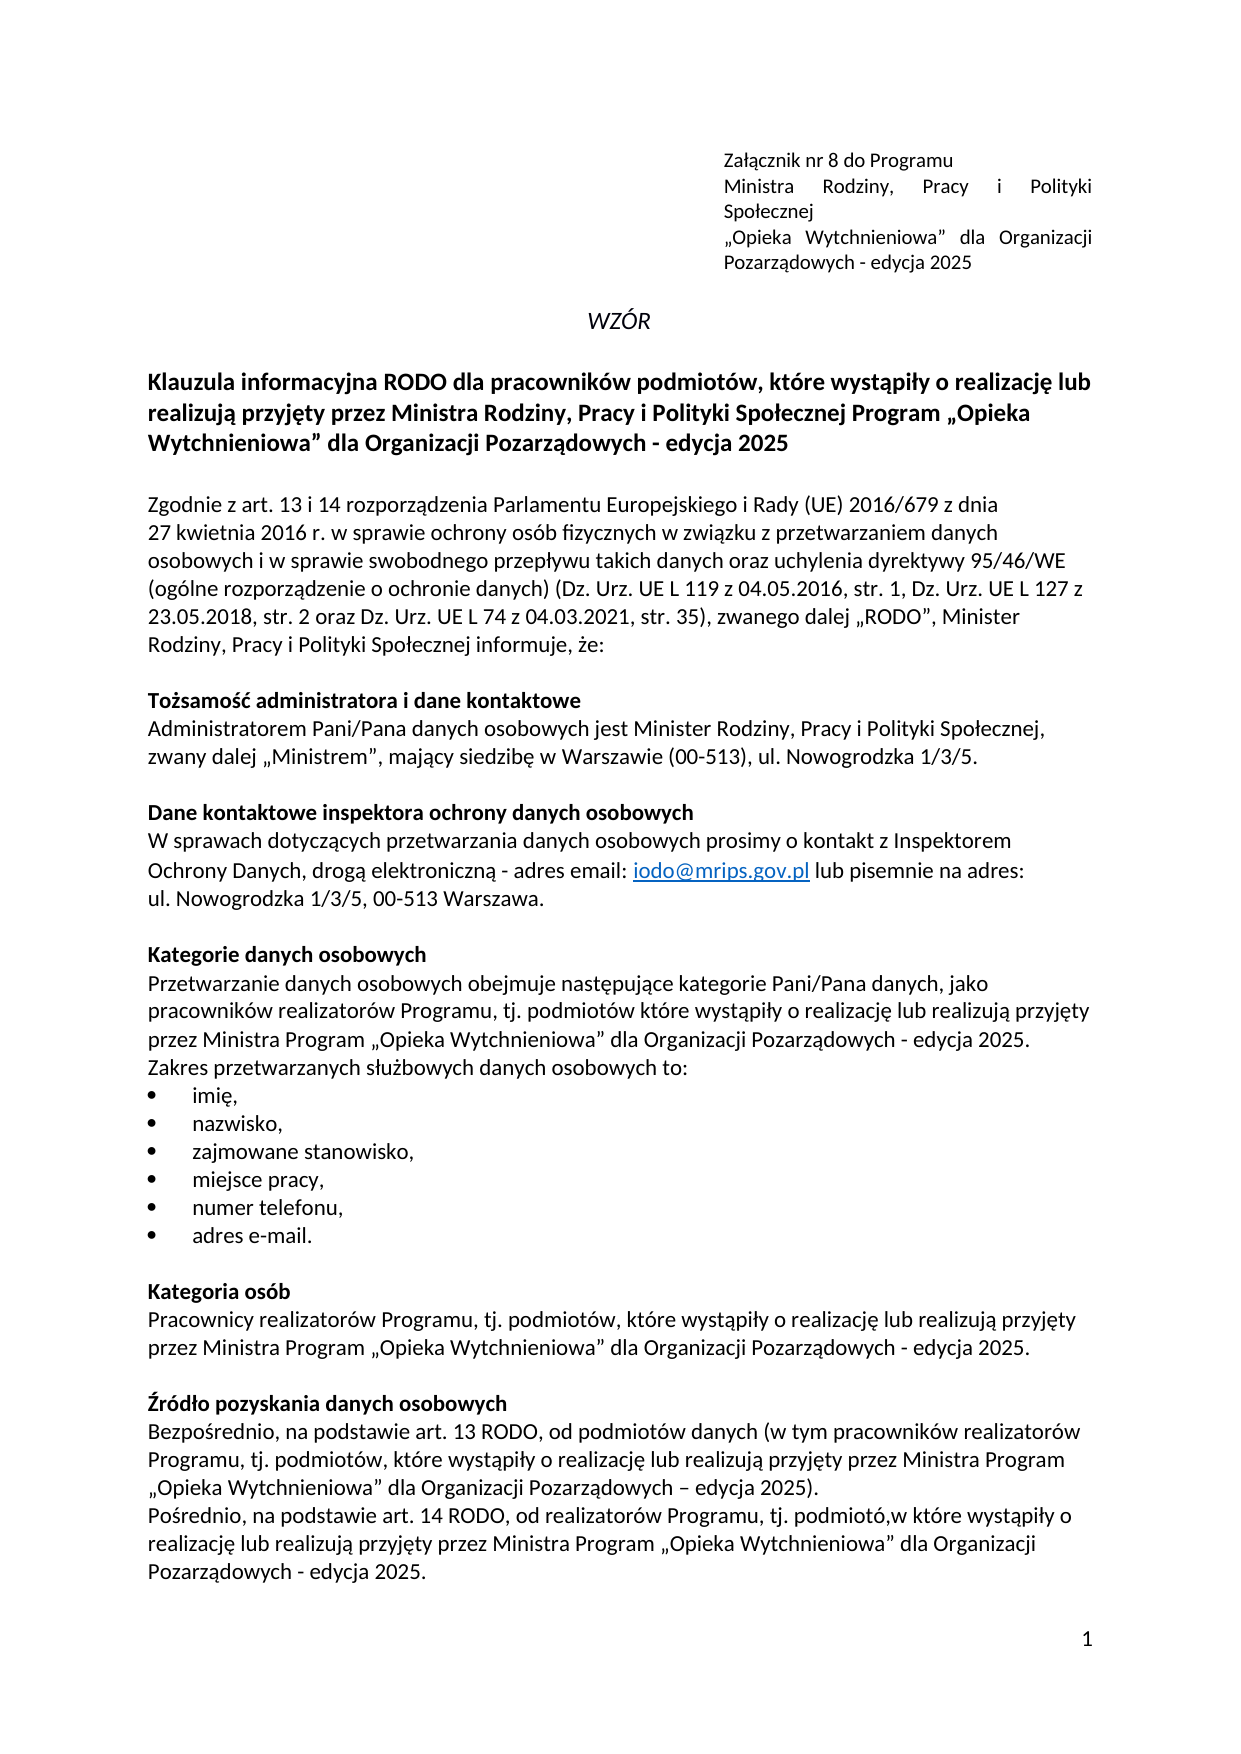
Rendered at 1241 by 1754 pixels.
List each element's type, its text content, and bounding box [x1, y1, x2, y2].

text Zgodnie z art. 13 i 14 rozporządzenia Parlamentu Europejskiego i Rady (UE) 2016/679 z dnia 27 kwietnia 2016 r. w sprawie ochrony osób fizycznych w związku z przetwarzaniem danych osobowych i w sprawie swobodnego przepływu takich danych oraz uchylenia dyrektywy 95/46/WE (ogólne rozporządzenie o ochronie danych) (Dz. Urz. UE L 119 z 04.05.2016, str. 1, Dz. Urz. UE L 127 z 23.05.2018, str. 2 oraz Dz. Urz. UE L 74 z 04.03.2021, str. 35), zwanego dalej „RODO”, Minister Rodziny, Pracy i Polityki Społecznej informuje, że: [148, 490, 1093, 658]
text Ministra Rodziny, Pracy i Polityki Społecznej [723, 173, 1093, 224]
list zajmowane stanowisko, [148, 1137, 1093, 1165]
text Źródło pozyskania danych osobowych [148, 1389, 1093, 1417]
list imię, [148, 1081, 1093, 1109]
text Tożsamość administratora i dane kontaktowe [148, 686, 1093, 714]
list nazwisko, [148, 1109, 1093, 1137]
text Klauzula informacyjna RODO dla pracowników podmiotów, które wystąpiły o realizację lub realizują przyjęty przez Ministra Rodziny, Pracy i Polityki Społecznej Program „Opieka Wytchnieniowa” dla Organizacji Pozarządowych - edycja 2025 [148, 366, 1093, 458]
list miejsce pracy, [148, 1165, 1093, 1193]
text Administratorem Pani/Pana danych osobowych jest Minister Rodziny, Pracy i Polityki Społecznej, zwany dalej „Ministrem”, mający siedzibę w Warszawie (00-513), ul. Nowogrodzka 1/3/5. [148, 714, 1093, 770]
text Przetwarzanie danych osobowych obejmuje następujące kategorie Pani/Pana danych, jako [148, 969, 1093, 997]
text Bezpośrednio, na podstawie art. 13 RODO, od podmiotów danych (w tym pracowników realizatorów Programu, tj. podmiotów, które wystąpiły o realizację lub realizują przyjęty przez Ministra Program „Opieka Wytchnieniowa” dla Organizacji Pozarządowych – edycja 2025). [148, 1417, 1093, 1501]
text WZÓR [148, 305, 1093, 336]
text pracowników realizatorów Programu, tj. podmiotów które wystąpiły o realizację lub realizują przyjęty przez Ministra Program „Opieka Wytchnieniowa” dla Organizacji Pozarządowych - edycja 2025. [148, 997, 1093, 1053]
text Pracownicy realizatorów Programu, tj. podmiotów, które wystąpiły o realizację lub realizują przyjęty przez Ministra Program „Opieka Wytchnieniowa” dla Organizacji Pozarządowych - edycja 2025. [148, 1305, 1093, 1361]
text Kategoria osób [148, 1277, 1093, 1305]
text Dane kontaktowe inspektora ochrony danych osobowych [148, 798, 1093, 826]
list adres e-mail. [148, 1221, 1093, 1249]
text Zakres przetwarzanych służbowych danych osobowych to: [148, 1053, 1093, 1081]
text Załącznik nr 8 do Programu [723, 148, 1093, 173]
text W sprawach dotyczących przetwarzania danych osobowych prosimy o kontakt z Inspektorem Ochrony Danych, drogą elektroniczną - adres email: iodo@mrips.gov.pl lub pisemnie na adres: ul. Nowogrodzka 1/3/5, 00-513 Warszawa. [148, 826, 1093, 913]
text „Opieka Wytchnieniowa” dla Organizacji Pozarządowych - edycja 2025 [723, 224, 1093, 275]
text Kategorie danych osobowych [148, 941, 1093, 969]
text Pośrednio, na podstawie art. 14 RODO, od realizatorów Programu, tj. podmiotó,w które wystąpiły o realizację lub realizują przyjęty przez Ministra Program „Opieka Wytchnieniowa” dla Organizacji Pozarządowych - edycja 2025. [148, 1501, 1093, 1585]
list numer telefonu, [148, 1193, 1093, 1221]
